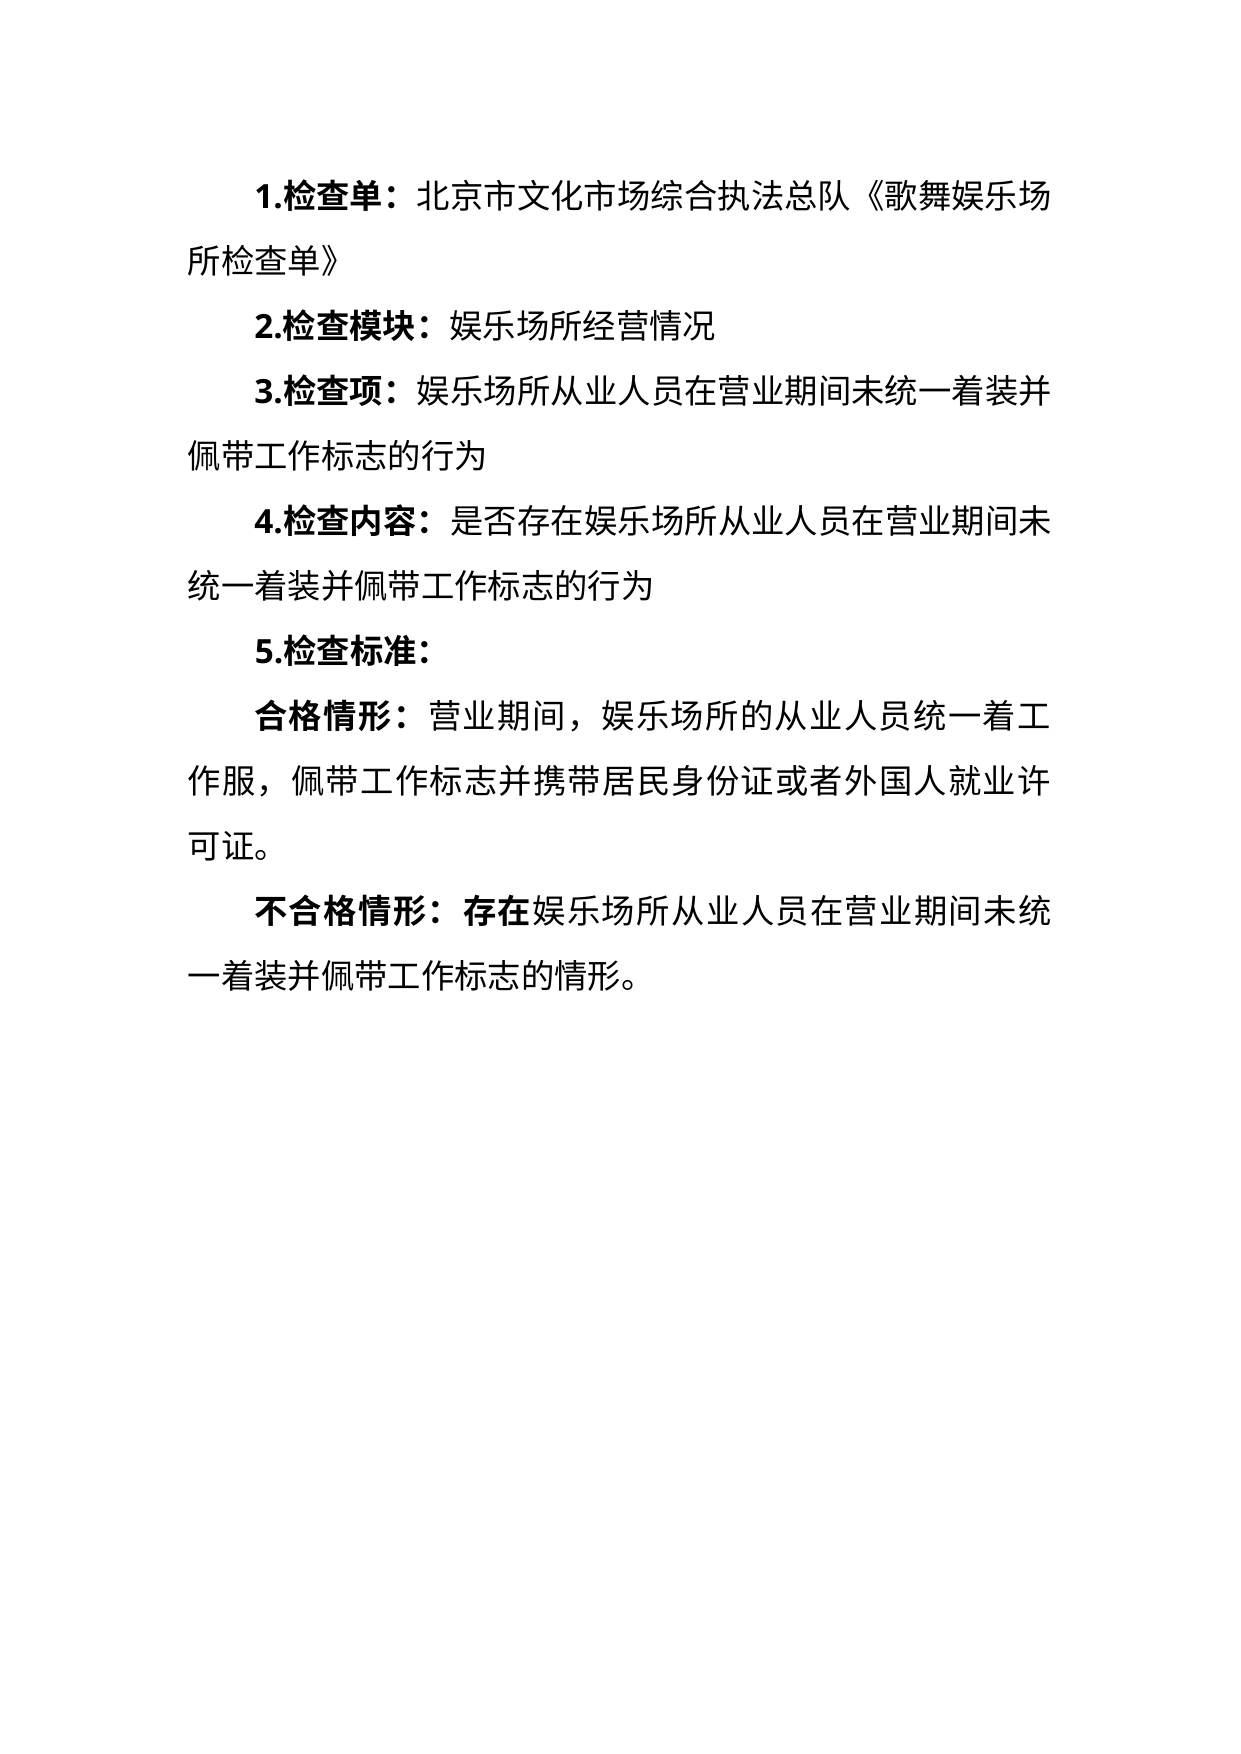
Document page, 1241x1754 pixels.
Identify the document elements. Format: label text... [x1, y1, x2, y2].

text 合格情形：营业期间，娱乐场所的从业人员统一着工作服，佩带工作标志并携带居民身份证或者外国人就业许可证。 [187, 682, 1053, 877]
text 1.检查单：北京市文化市场综合执法总队《歌舞娱乐场所检查单》 [187, 162, 1053, 292]
text 4.检查内容：是否存在娱乐场所从业人员在营业期间未统一着装并佩带工作标志的行为 [187, 487, 1053, 617]
text 不合格情形：存在娱乐场所从业人员在营业期间未统一着装并佩带工作标志的情形。 [187, 877, 1053, 1007]
text 3.检查项：娱乐场所从业人员在营业期间未统一着装并佩带工作标志的行为 [187, 357, 1053, 487]
text 5.检查标准： [187, 617, 1053, 682]
text 2.检查模块：娱乐场所经营情况 [187, 292, 1053, 357]
